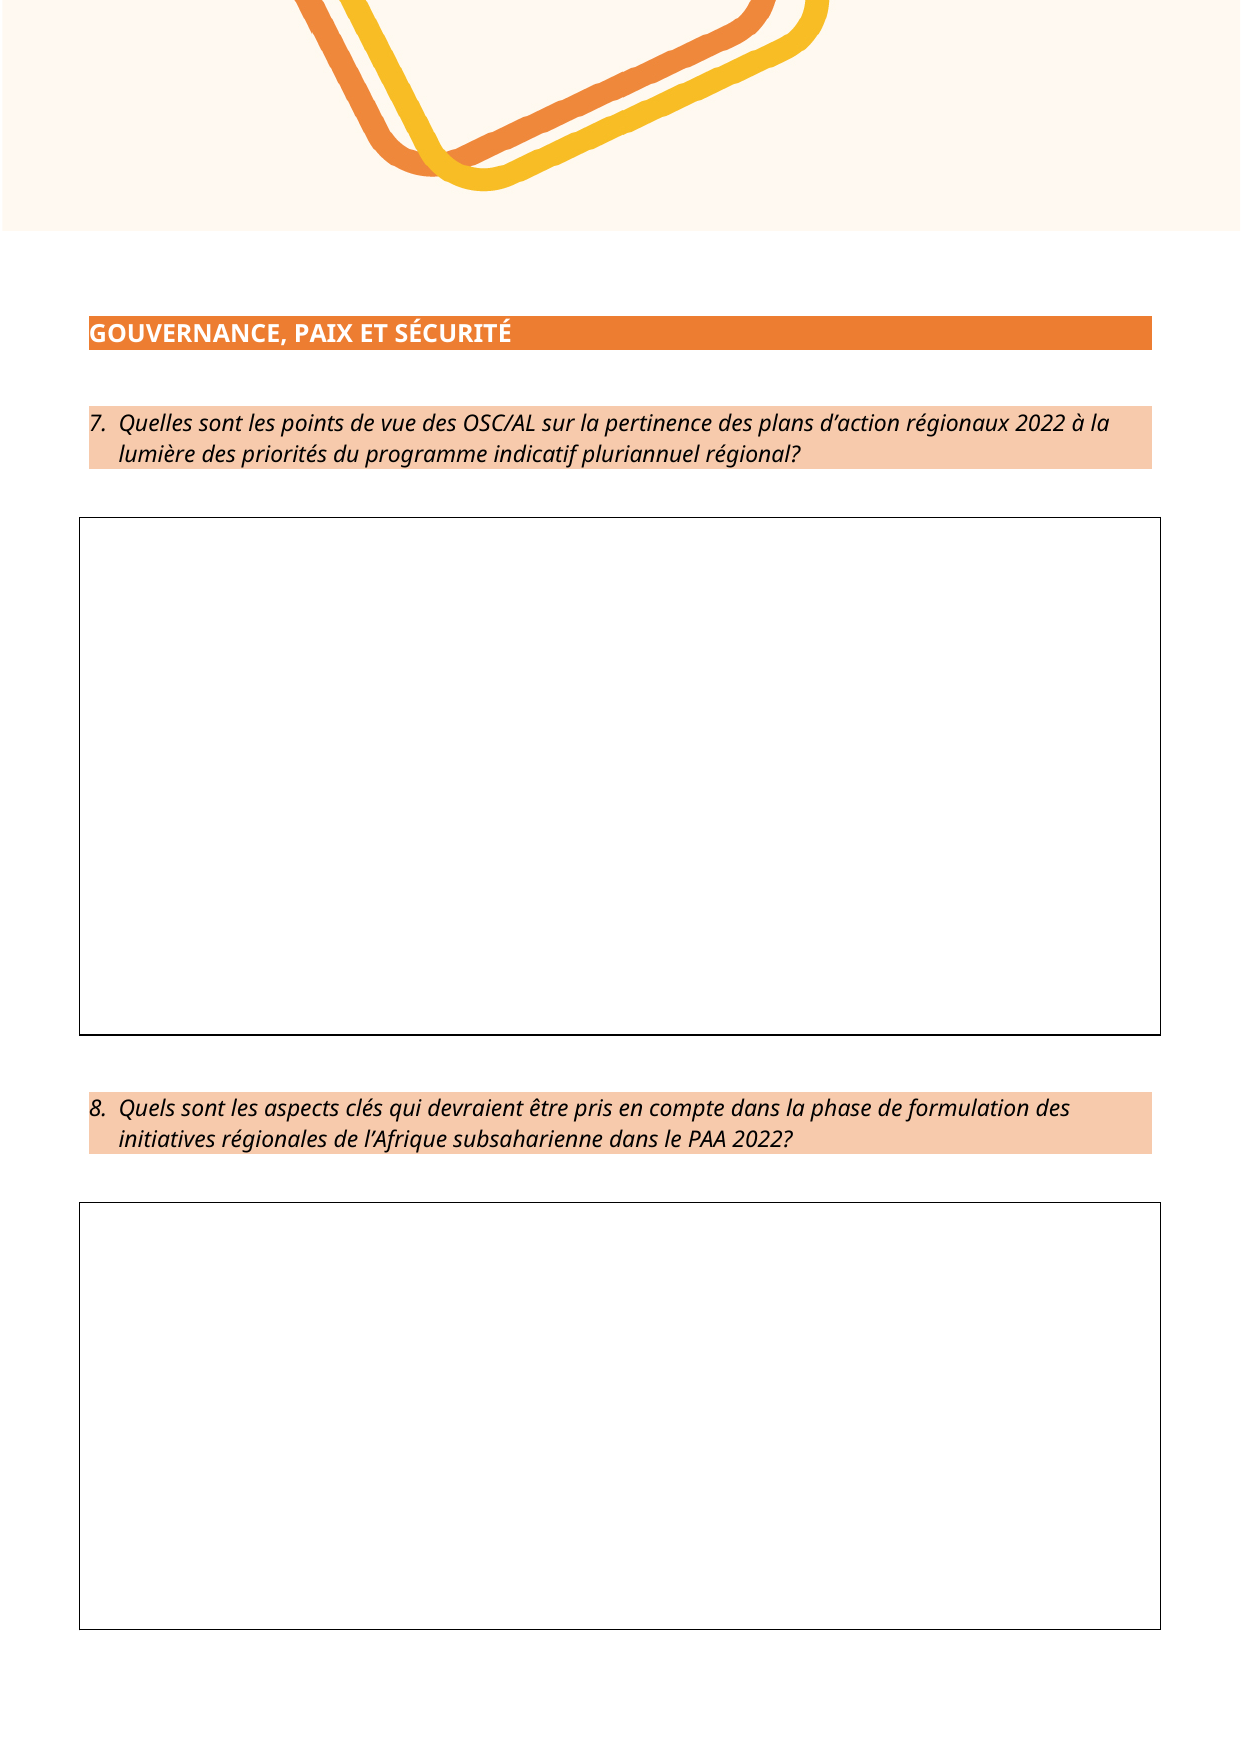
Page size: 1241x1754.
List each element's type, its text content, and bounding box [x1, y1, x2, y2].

list Quels sont les aspects clés qui devraient être pris en compte dans la phase de formulation des initiatives régionales de l’Afrique subsaharienne dans le PAA 2022? [89, 1092, 1152, 1154]
picture [2, 0, 1241, 231]
text GOUVERNANCE, PAIX ET SÉCURITÉ [89, 316, 1152, 350]
list Quelles sont les points de vue des OSC/AL sur la pertinence des plans d’action régionaux 2022 à la lumière des priorités du programme indicatif pluriannuel régional? [89, 406, 1152, 469]
